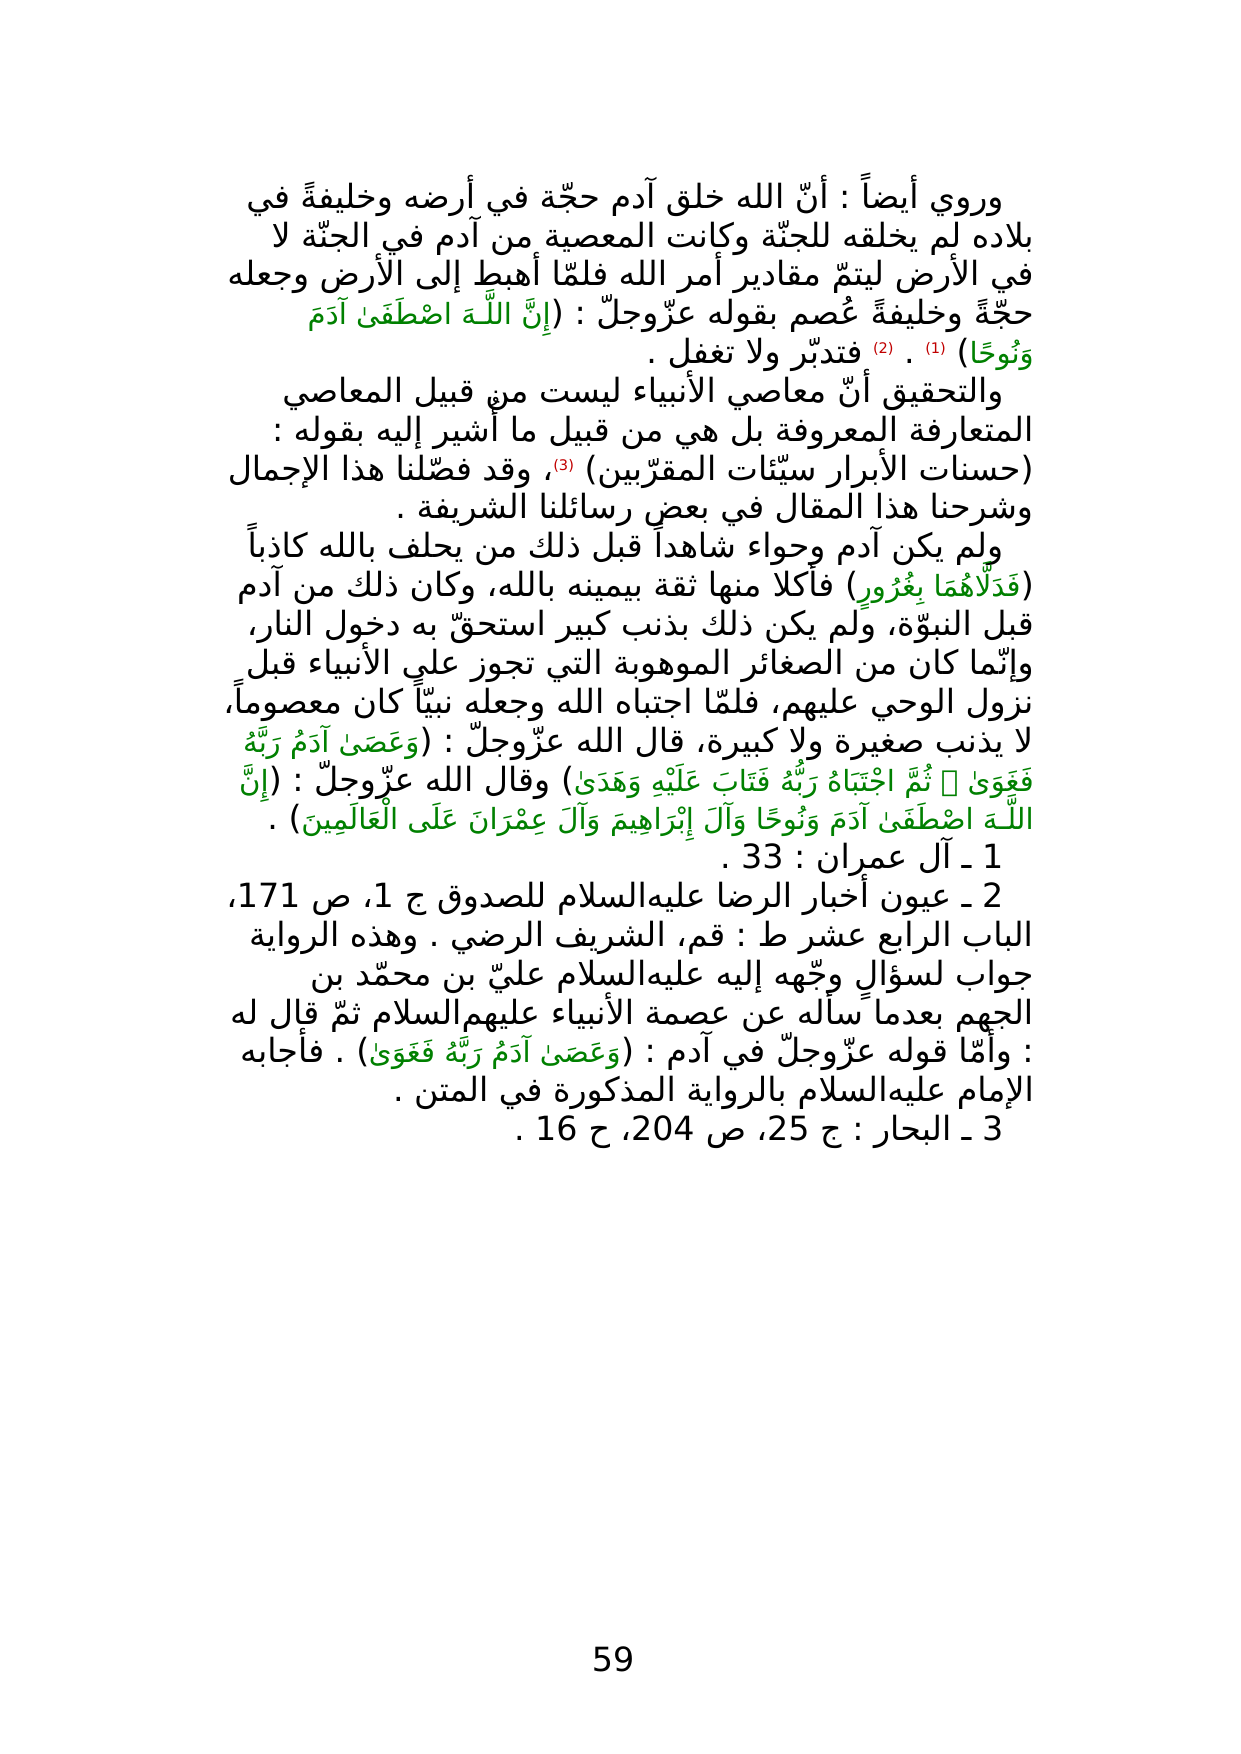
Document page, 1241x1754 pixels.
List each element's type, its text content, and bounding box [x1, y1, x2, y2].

text 3 ـ البحار : ج 25، ص 204، ح 16 . [222, 1110, 1033, 1148]
text 2 ـ عيون أخبار الرضا عليه‌السلام للصدوق ج 1، ص 171، الباب الرابع عشر ط : قم، الشريف الرضي . وهذه الرواية جواب لسؤالٍ وجّهه إليه عليه‌السلام عليّ بن محمّد بن الجهم بعدما سأله عن عصمة الأنبياء عليهم‌السلام ثمّ قال له : وأمّا قوله عزّوجلّ في آدم : (وَعَصَىٰ آدَمُ رَبَّهُ فَغَوَىٰ) . فأجابه الإمام عليه‌السلام بالرواية المذكورة في المتن . [222, 877, 1033, 1110]
text ولم يكن آدم وحواء شاهداً قبل ذلك من يحلف بالله كاذباً (فَدَلَّاهُمَا بِغُرُورٍ) فأكلا منها ثقة بيمينه بالله، وكان ذلك من آدم قبل النبوّة، ولم يكن ذلك بذنب كبير استحقّ به دخول النار، وإنّما كان من الصغائر الموهوبة التي تجوز علی الأنبياء قبل نزول الوحي عليهم، فلمّا اجتباه الله وجعله نبيّاً كان معصوماً، لا يذنب صغيرة ولا كبيرة، قال الله عزّوجلّ : (وَعَصَىٰ آدَمُ رَبَّهُ فَغَوَىٰ  ثُمَّ اجْتَبَاهُ رَبُّهُ فَتَابَ عَلَيْهِ وَهَدَىٰ) وقال الله عزّوجلّ : (إِنَّ اللَّـهَ اصْطَفَىٰ آدَمَ وَنُوحًا وَآلَ إِبْرَاهِيمَ وَآلَ عِمْرَانَ عَلَى الْعَالَمِينَ) . [222, 527, 1033, 838]
text 1 ـ آل عمران : 33 . [222, 838, 1033, 877]
text وروي أيضاً : أنّ الله خلق آدم حجّة في أرضه وخليفةً في بلاده لم يخلقه للجنّة وكانت المعصية من آدم في الجنّة لا في الأرض ليتمّ مقادير أمر الله فلمّا أهبط إلی الأرض وجعله حجّةً وخليفةً عُصم بقوله عزّوجلّ : (إِنَّ اللَّـهَ اصْطَفَىٰ آدَمَ وَنُوحًا) (1) . (2) فتدبّر ولا تغفل . [222, 177, 1033, 371]
text والتحقيق أنّ معاصي الأنبياء ليست من قبيل المعاصي المتعارفة المعروفة بل هي من قبيل ما أُشير إليه بقوله : (حسنات الأبرار سيّئات المقرّبين) (3)، وقد فصّلنا هذا الإجمال وشرحنا هذا المقال في بعض رسائلنا الشريفة . [222, 371, 1033, 527]
